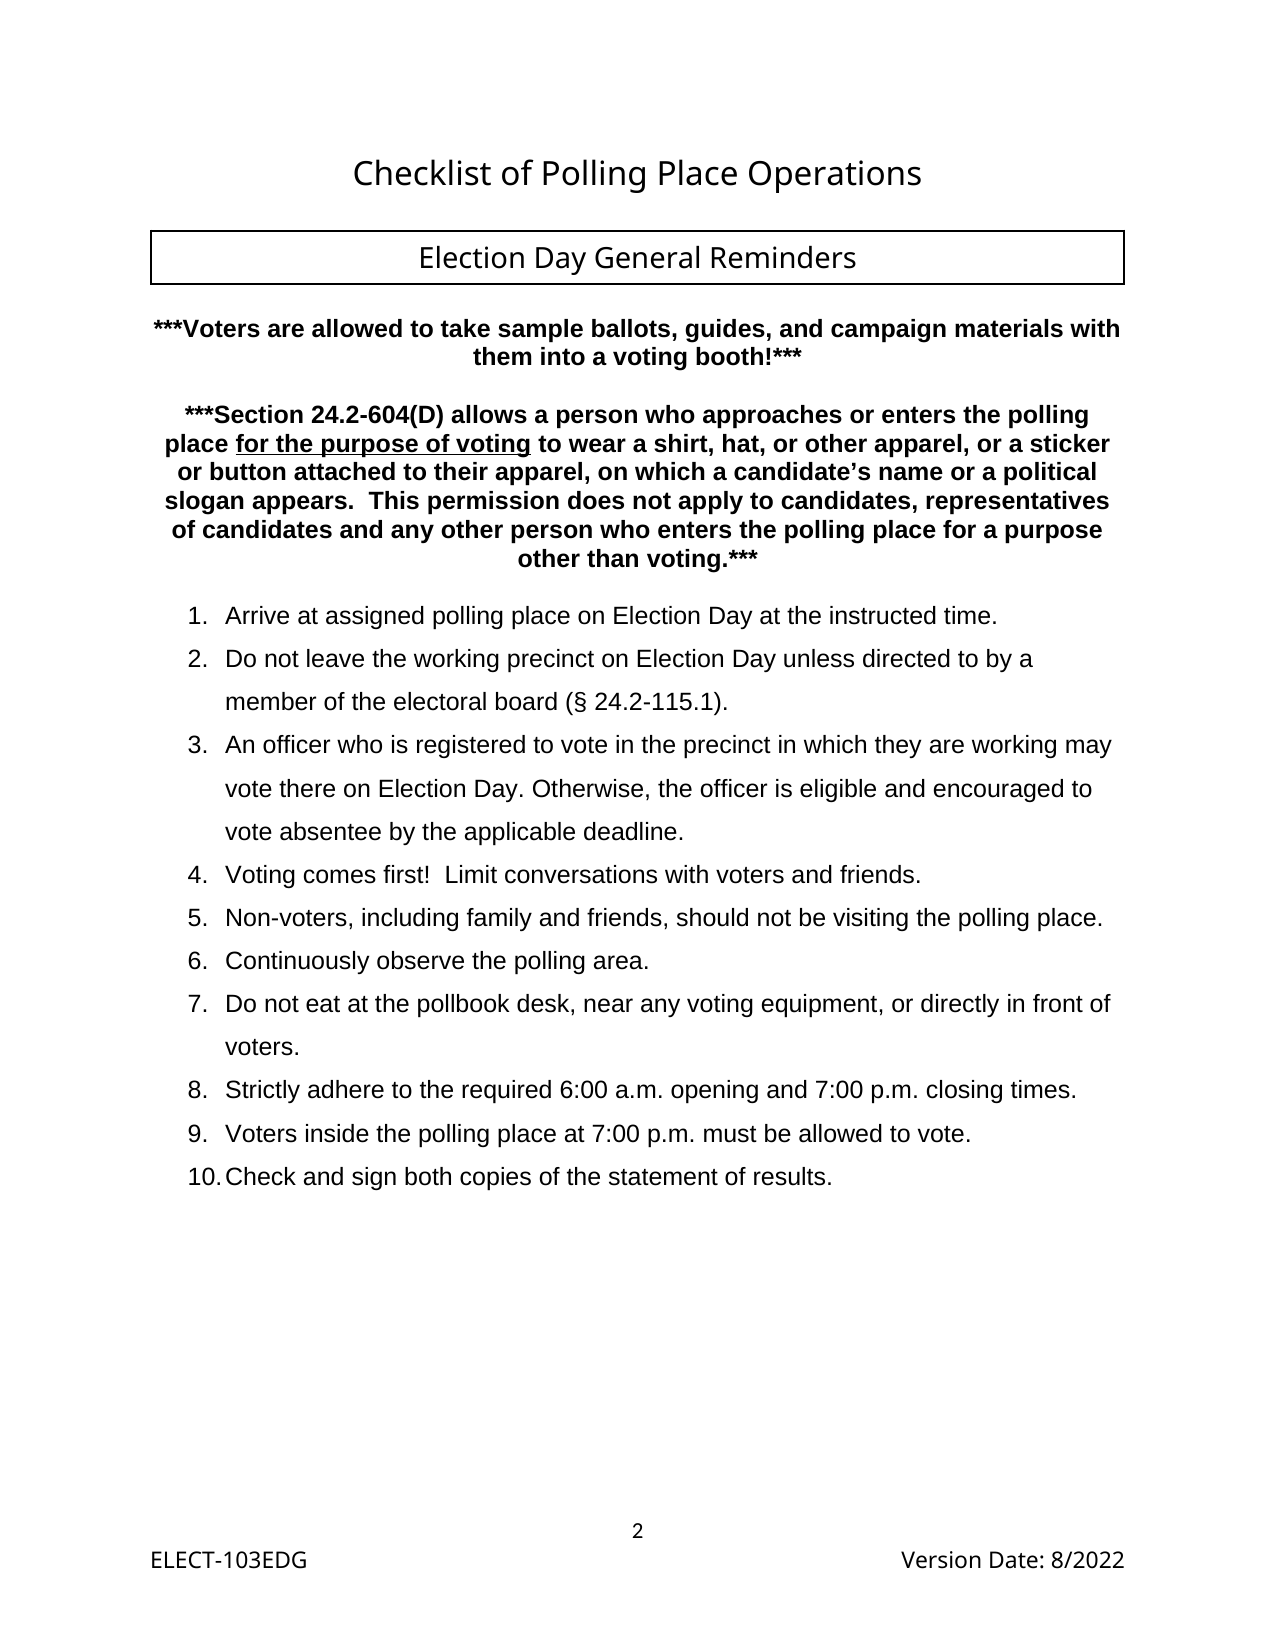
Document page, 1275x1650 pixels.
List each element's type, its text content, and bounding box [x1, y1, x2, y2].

list Non-voters, including family and friends, should not be visiting the polling place. [187, 903, 1125, 932]
list Voters inside the polling place at 7:00 p.m. must be allowed to vote. [187, 1119, 1125, 1147]
list An officer who is registered to vote in the precinct in which they are working may vote there on Election Day. Otherwise, the officer is eligible and encouraged to vote absentee by the applicable deadline. [187, 731, 1125, 846]
text ***Voters are allowed to take sample ballots, guides, and campaign materials with them into a voting booth!*** [150, 314, 1125, 371]
list Do not leave the working precinct on Election Day unless directed to by a member of the electoral board (§ 24.2-115.1). [187, 644, 1125, 716]
list Arrive at assigned polling place on Election Day at the instructed time. [187, 601, 1125, 630]
list Continuously observe the polling area. [187, 946, 1125, 975]
list Strictly adhere to the required 6:00 a.m. opening and 7:00 p.m. closing times. [187, 1076, 1125, 1104]
text Checklist of Polling Place Operations [150, 150, 1125, 195]
list Check and sign both copies of the statement of results. [187, 1162, 1125, 1191]
table_header Election Day General Reminders [152, 232, 1123, 283]
text ***Section 24.2-604(D) allows a person who approaches or enters the polling place for the purpose of voting to wear a shirt, hat, or other apparel, or a sticker or button attached to their apparel, on which a candidate’s name or a political slogan appears. This permission does not apply to candidates, representatives of candidates and any other person who enters the polling place for a purpose other than voting.*** [150, 400, 1125, 572]
list Do not eat at the pollbook desk, near any voting equipment, or directly in front of voters. [187, 989, 1125, 1061]
list Voting comes first! Limit conversations with voters and friends. [187, 860, 1125, 889]
